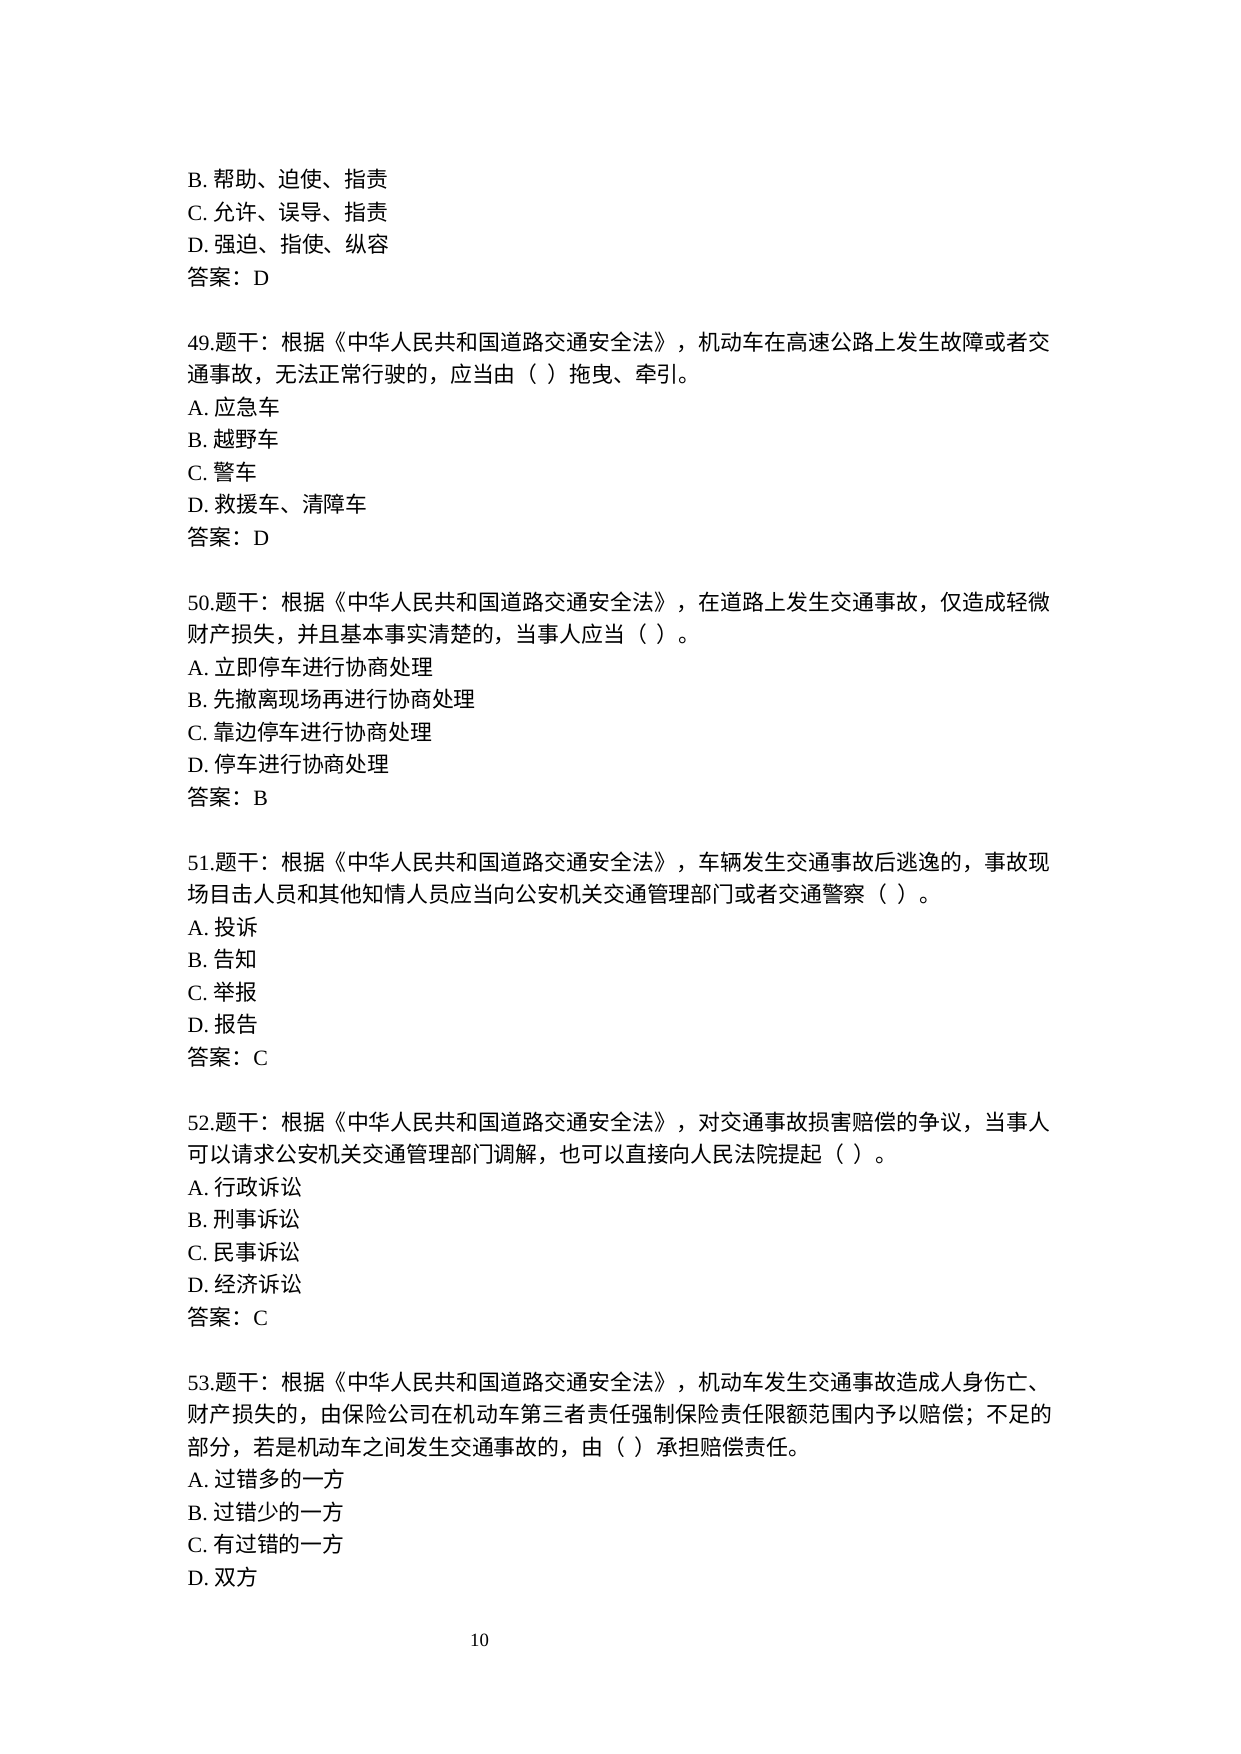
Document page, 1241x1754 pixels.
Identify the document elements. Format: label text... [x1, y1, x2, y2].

text D. 双方 [187, 1559, 1053, 1592]
text B. 告知 [187, 942, 1053, 974]
text 49.题干：根据《中华人民共和国道路交通安全法》，机动车在高速公路上发生故障或者交通事故，无法正常行驶的，应当由（ ）拖曳、牵引。 [187, 324, 1053, 389]
text 50.题干：根据《中华人民共和国道路交通安全法》，在道路上发生交通事故，仅造成轻微财产损失，并且基本事实清楚的，当事人应当（ ）。 [187, 584, 1053, 649]
text A. 投诉 [187, 909, 1053, 942]
text B. 刑事诉讼 [187, 1202, 1053, 1234]
text D. 救援车、清障车 [187, 487, 1053, 519]
text 答案：D [187, 259, 1053, 292]
text D. 经济诉讼 [187, 1267, 1053, 1299]
text 答案：C [187, 1039, 1053, 1072]
text 52.题干：根据《中华人民共和国道路交通安全法》，对交通事故损害赔偿的争议，当事人可以请求公安机关交通管理部门调解，也可以直接向人民法院提起（ ）。 [187, 1104, 1053, 1169]
text C. 警车 [187, 454, 1053, 487]
text A. 过错多的一方 [187, 1462, 1053, 1494]
text B. 越野车 [187, 422, 1053, 454]
text A. 行政诉讼 [187, 1169, 1053, 1202]
text B. 过错少的一方 [187, 1494, 1053, 1527]
text 答案：C [187, 1299, 1053, 1332]
text C. 允许、误导、指责 [187, 194, 1053, 227]
text B. 先撤离现场再进行协商处理 [187, 682, 1053, 714]
text C. 民事诉讼 [187, 1234, 1053, 1267]
text A. 应急车 [187, 389, 1053, 422]
text 答案：D [187, 519, 1053, 552]
text A. 立即停车进行协商处理 [187, 649, 1053, 682]
text D. 报告 [187, 1007, 1053, 1039]
text C. 有过错的一方 [187, 1527, 1053, 1559]
text C. 举报 [187, 974, 1053, 1007]
text 53.题干：根据《中华人民共和国道路交通安全法》，机动车发生交通事故造成人身伤亡、财产损失的，由保险公司在机动车第三者责任强制保险责任限额范围内予以赔偿；不足的部分，若是机动车之间发生交通事故的，由（ ）承担赔偿责任。 [187, 1364, 1053, 1462]
text B. 帮助、迫使、指责 [187, 162, 1053, 194]
text D. 停车进行协商处理 [187, 747, 1053, 779]
text D. 强迫、指使、纵容 [187, 227, 1053, 259]
text 答案：B [187, 779, 1053, 812]
text 51.题干：根据《中华人民共和国道路交通安全法》，车辆发生交通事故后逃逸的，事故现场目击人员和其他知情人员应当向公安机关交通管理部门或者交通警察（ ）。 [187, 844, 1053, 909]
text C. 靠边停车进行协商处理 [187, 714, 1053, 747]
